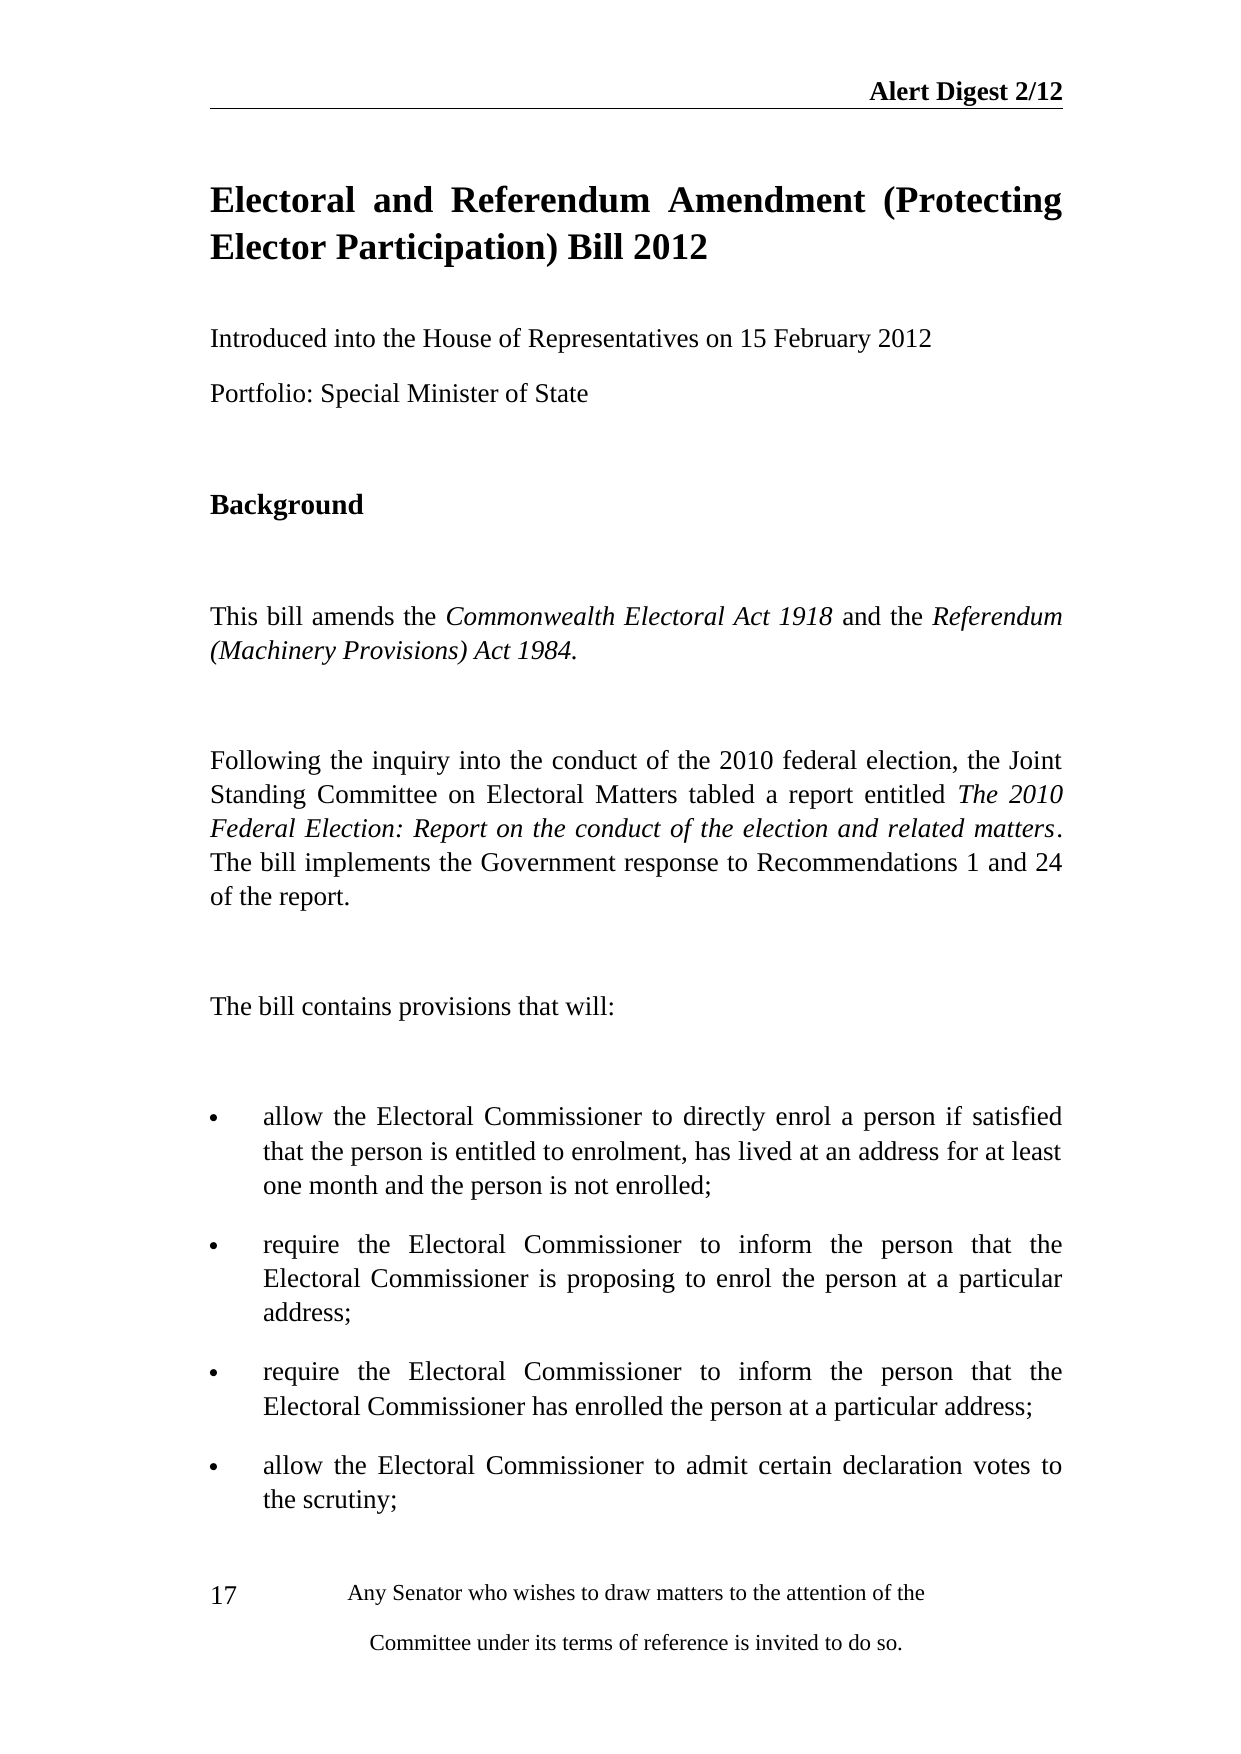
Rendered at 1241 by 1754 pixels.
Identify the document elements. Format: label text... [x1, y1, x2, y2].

text Portfolio: Special Minister of State [210, 377, 1063, 408]
text allow the Electoral Commissioner to directly enrol a person if satisfied that the person is entitled to enrolment, has lived at an address for at least one month and the person is not enrolled; [210, 1101, 1063, 1200]
text require the Electoral Commissioner to inform the person that the Electoral Commissioner has enrolled the person at a particular address; [210, 1356, 1063, 1421]
text allow the Electoral Commissioner to admit certain declaration votes to the scrutiny; [210, 1449, 1063, 1514]
text This bill amends the Commonwealth Electoral Act 1918 and the Referendum (Machinery Provisions) Act 1984. [210, 600, 1063, 665]
text Background [210, 487, 1063, 521]
text require the Electoral Commissioner to inform the person that the Electoral Commissioner is proposing to enrol the person at a particular address; [210, 1228, 1063, 1327]
text The bill contains provisions that will: [210, 991, 1063, 1022]
text Introduced into the House of Representatives on 15 February 2012 [210, 322, 1063, 353]
text Electoral and Referendum Amendment (Protecting Elector Participation) Bill 2012 [210, 177, 1063, 268]
text Following the inquiry into the conduct of the 2010 federal election, the Joint Standing Committee on Electoral Matters tabled a report entitled The 2010 Federal Election: Report on the conduct of the election and related matters. The bill implements the Government response to Recommendations 1 and 24 of the report. [210, 744, 1063, 912]
